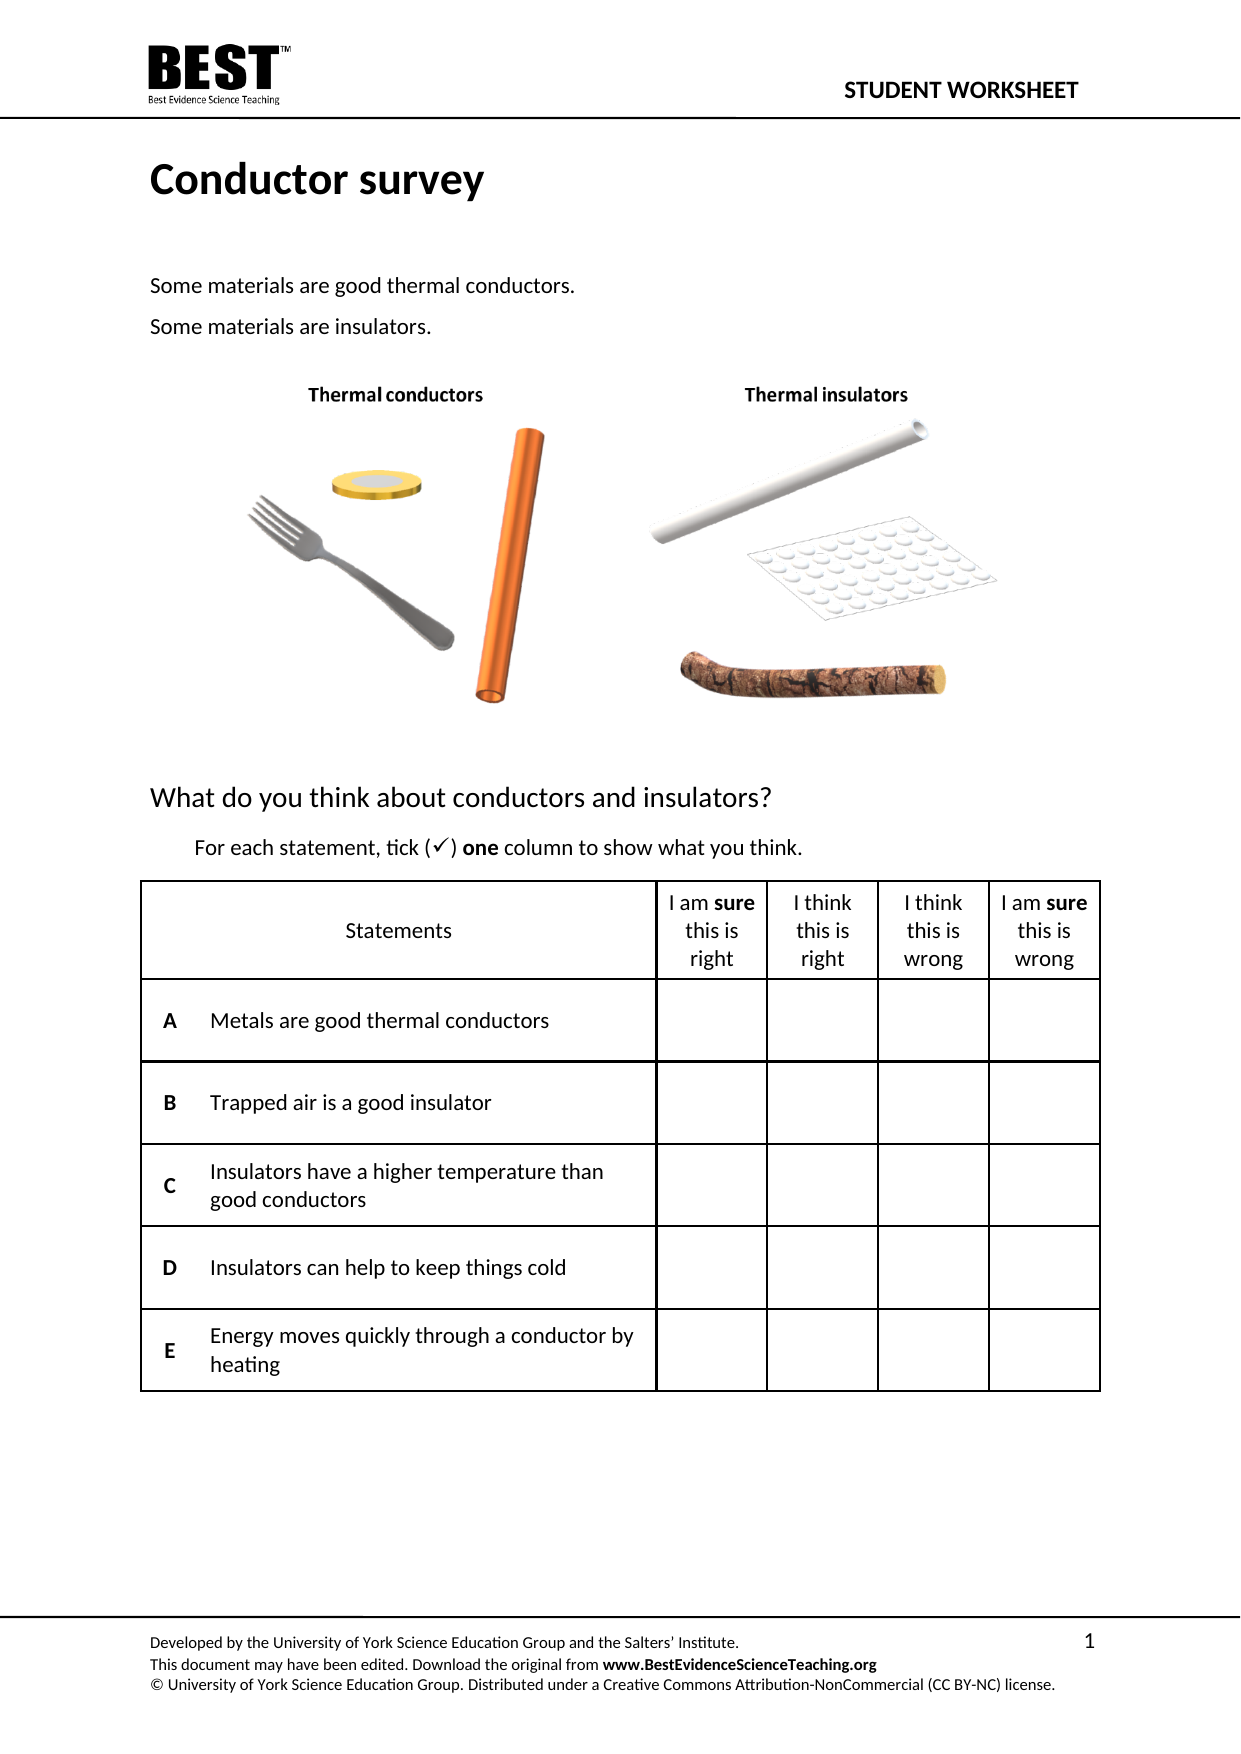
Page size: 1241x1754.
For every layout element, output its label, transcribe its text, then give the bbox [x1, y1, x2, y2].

table_cell [768, 1310, 877, 1390]
table_cell Metals are good thermal conductors [199, 980, 655, 1060]
table_cell [990, 1145, 1099, 1225]
table_cell B [142, 1063, 199, 1143]
table_header I think this is right [768, 882, 877, 978]
table_cell [879, 1145, 988, 1225]
table_cell [768, 1063, 877, 1143]
table_cell [658, 1227, 766, 1307]
table_header I think this is wrong [879, 882, 988, 978]
text Some materials are good thermal conductors. [150, 271, 1090, 299]
table_cell E [142, 1310, 199, 1390]
table_cell [990, 1063, 1099, 1143]
picture [238, 377, 999, 714]
table_cell C [142, 1145, 199, 1225]
table_cell [768, 980, 877, 1060]
table_cell [990, 1227, 1099, 1307]
table_cell [879, 1310, 988, 1390]
table_cell [990, 1310, 1099, 1390]
table_cell [990, 980, 1099, 1060]
table_cell Insulators have a higher temperature than good conductors [199, 1145, 655, 1225]
text What do you think about conductors and insulators? [150, 779, 1090, 815]
text Some materials are insulators. [150, 312, 1090, 340]
table_cell A [142, 980, 199, 1060]
table_cell [658, 1145, 766, 1225]
table_header I am sure this is right [658, 882, 766, 978]
table_cell [658, 980, 766, 1060]
table_cell [879, 1063, 988, 1143]
table_cell [768, 1227, 877, 1307]
table_cell [879, 1227, 988, 1307]
text For each statement, tick () one column to show what you think. [194, 833, 1090, 861]
table_cell [768, 1145, 877, 1225]
table_header Statements [142, 882, 655, 978]
table_cell [879, 980, 988, 1060]
table_header I am sure this is wrong [990, 882, 1099, 978]
table_cell Energy moves quickly through a conductor by heating [199, 1310, 655, 1390]
table_cell [658, 1063, 766, 1143]
picture [148, 44, 291, 105]
table_cell Insulators can help to keep things cold [199, 1227, 655, 1307]
table_cell D [142, 1227, 199, 1307]
table_cell [658, 1310, 766, 1390]
table_cell Trapped air is a good insulator [199, 1063, 655, 1143]
text Conductor survey [150, 150, 1090, 206]
